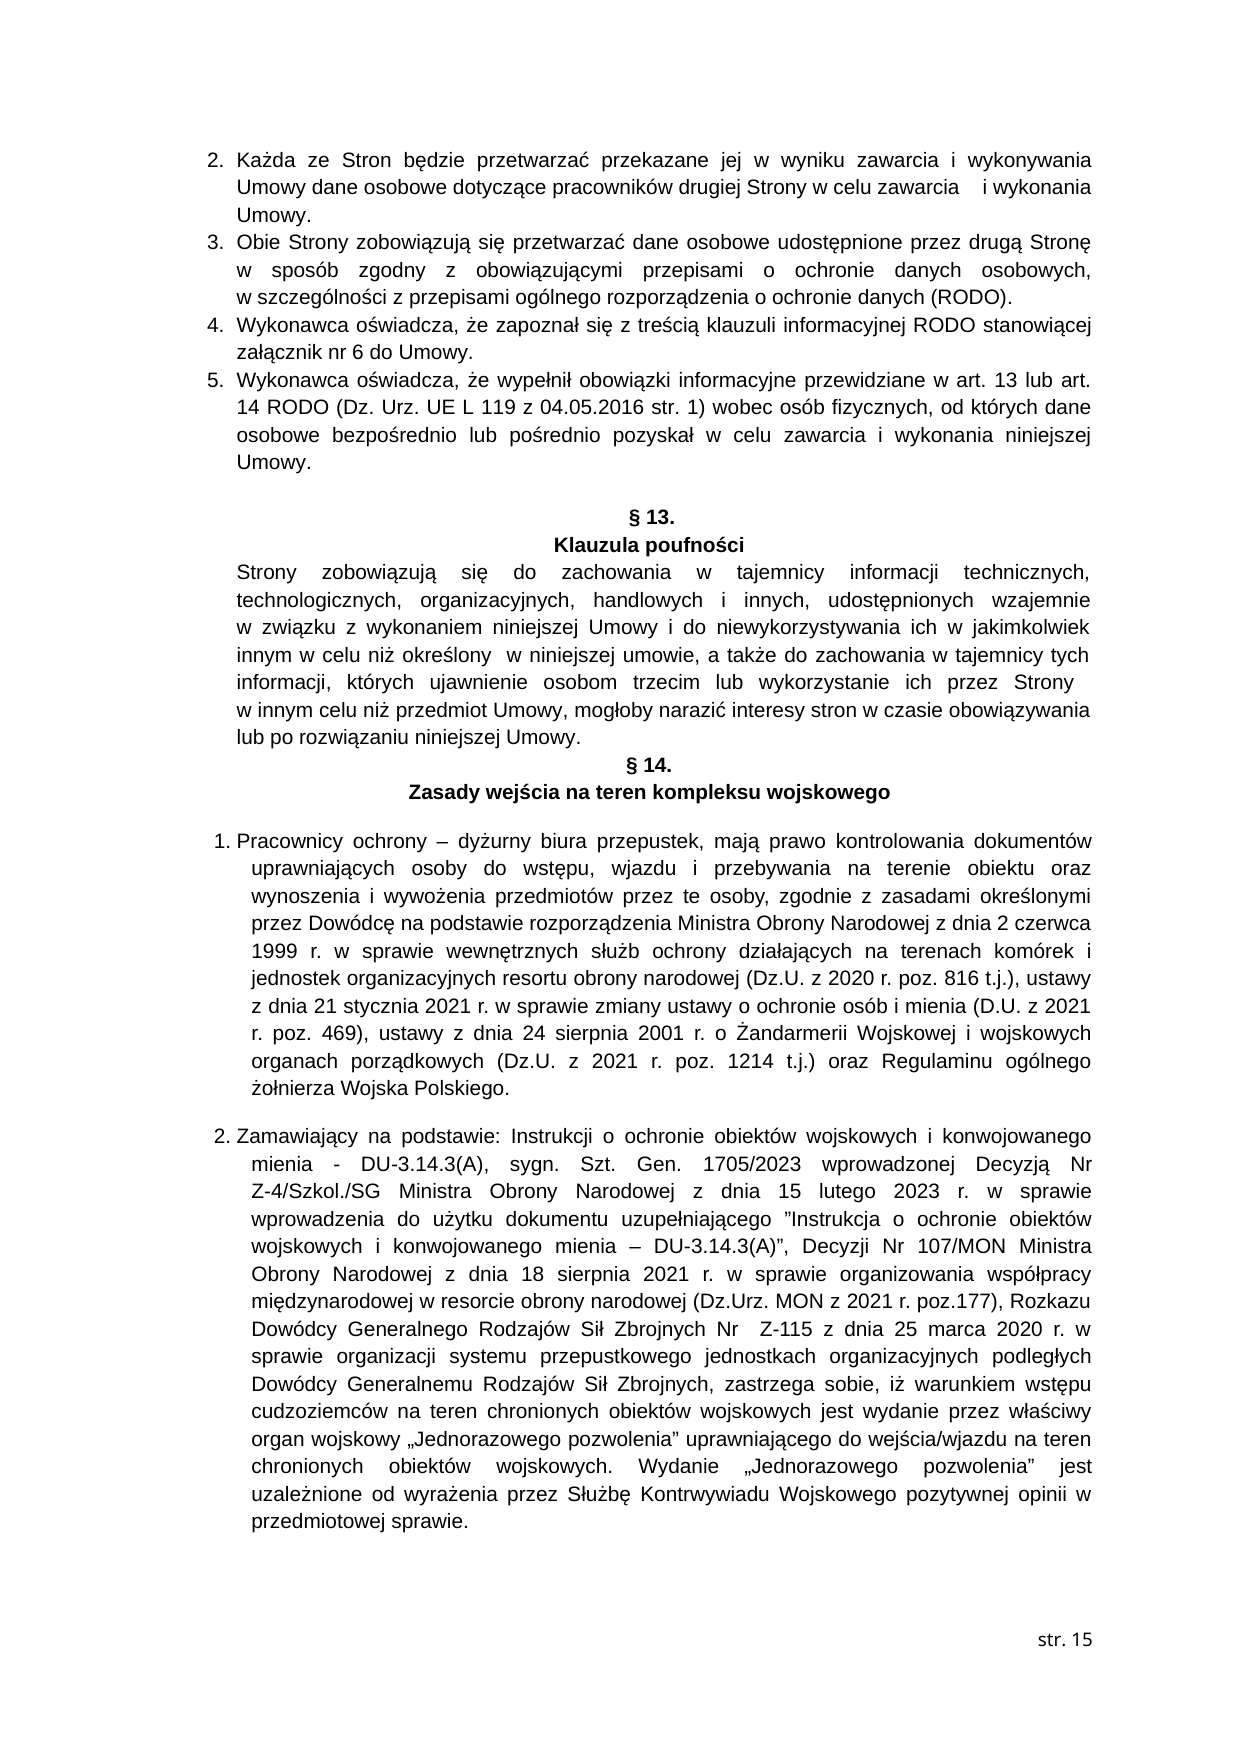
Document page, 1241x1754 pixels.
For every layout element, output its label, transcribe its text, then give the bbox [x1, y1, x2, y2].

text § 14. [207, 753, 1091, 777]
text Zasady wejścia na teren kompleksu wojskowego [207, 780, 1092, 804]
list Pracownicy ochrony – dyżurny biura przepustek, mają prawo kontrolowania dokumentów uprawniających osoby do wstępu, wjazdu i przebywania na terenie obiektu oraz wynoszenia i wywożenia przedmiotów przez te osoby, zgodnie z zasadami określonymi przez Dowódcę na podstawie rozporządzenia Ministra Obrony Narodowej z dnia 2 czerwca 1999 r. w sprawie wewnętrznych służb ochrony działających na terenach komórek i jednostek organizacyjnych resortu obrony narodowej (Dz.U. z 2020 r. poz. 816 t.j.), ustawy z dnia 21 stycznia 2021 r. w sprawie zmiany ustawy o ochronie osób i mienia (D.U. z 2021 r. poz. 469), ustawy z dnia 24 sierpnia 2001 r. o Żandarmerii Wojskowej i wojskowych organach porządkowych (Dz.U. z 2021 r. poz. 1214 t.j.) oraz Regulaminu ogólnego żołnierza Wojska Polskiego. [214, 828, 1092, 1100]
text Strony zobowiązują się do zachowania w tajemnicy informacji technicznych, technologicznych, organizacyjnych, handlowych i innych, udostępnionych wzajemnie w związku z wykonaniem niniejszej Umowy i do niewykorzystywania ich w jakimkolwiek innym w celu niż określony w niniejszej umowie, a także do zachowania w tajemnicy tych informacji, których ujawnienie osobom trzecim lub wykorzystanie ich przez Strony w innym celu niż przedmiot Umowy, mogłoby narazić interesy stron w czasie obowiązywania lub po rozwiązaniu niniejszej Umowy. [236, 560, 1091, 749]
list Obie Strony zobowiązują się przetwarzać dane osobowe udostępnione przez drugą Stronę w sposób zgodny z obowiązującymi przepisami o ochronie danych osobowych, w szczególności z przepisami ogólnego rozporządzenia o ochronie danych (RODO). [207, 230, 1092, 309]
list Wykonawca oświadcza, że wypełnił obowiązki informacyjne przewidziane w art. 13 lub art. 14 RODO (Dz. Urz. UE L 119 z 04.05.2016 str. 1) wobec osób fizycznych, od których dane osobowe bezpośrednio lub pośrednio pozyskał w celu zawarcia i wykonania niniejszej Umowy. [207, 368, 1092, 474]
list Zamawiający na podstawie: Instrukcji o ochronie obiektów wojskowych i konwojowanego mienia - DU-3.14.3(A), sygn. Szt. Gen. 1705/2023 wprowadzonej Decyzją Nr Z-4/Szkol./SG Ministra Obrony Narodowej z dnia 15 lutego 2023 r. w sprawie wprowadzenia do użytku dokumentu uzupełniającego ”Instrukcja o ochronie obiektów wojskowych i konwojowanego mienia – DU-3.14.3(A)”, Decyzji Nr 107/MON Ministra Obrony Narodowej z dnia 18 sierpnia 2021 r. w sprawie organizowania współpracy międzynarodowej w resorcie obrony narodowej (Dz.Urz. MON z 2021 r. poz.177), Rozkazu Dowódcy Generalnego Rodzajów Sił Zbrojnych Nr Z-115 z dnia 25 marca 2020 r. w sprawie organizacji systemu przepustkowego jednostkach organizacyjnych podległych Dowódcy Generalnemu Rodzajów Sił Zbrojnych, zastrzega sobie, iż warunkiem wstępu cudzoziemców na teren chronionych obiektów wojskowych jest wydanie przez właściwy organ wojskowy „Jednorazowego pozwolenia” uprawniającego do wejścia/wjazdu na teren chronionych obiektów wojskowych. Wydanie „Jednorazowego pozwolenia” jest uzależnione od wyrażenia przez Służbę Kontrwywiadu Wojskowego pozytywnej opinii w przedmiotowej sprawie. [214, 1124, 1092, 1533]
text § 13. [207, 505, 1091, 529]
list Wykonawca oświadcza, że zapoznał się z treścią klauzuli informacyjnej RODO stanowiącej załącznik nr 6 do Umowy. [207, 313, 1092, 364]
list Każda ze Stron będzie przetwarzać przekazane jej w wyniku zawarcia i wykonywania Umowy dane osobowe dotyczące pracowników drugiej Strony w celu zawarcia i wykonania Umowy. [207, 148, 1092, 227]
text Klauzula poufności [207, 533, 1091, 557]
